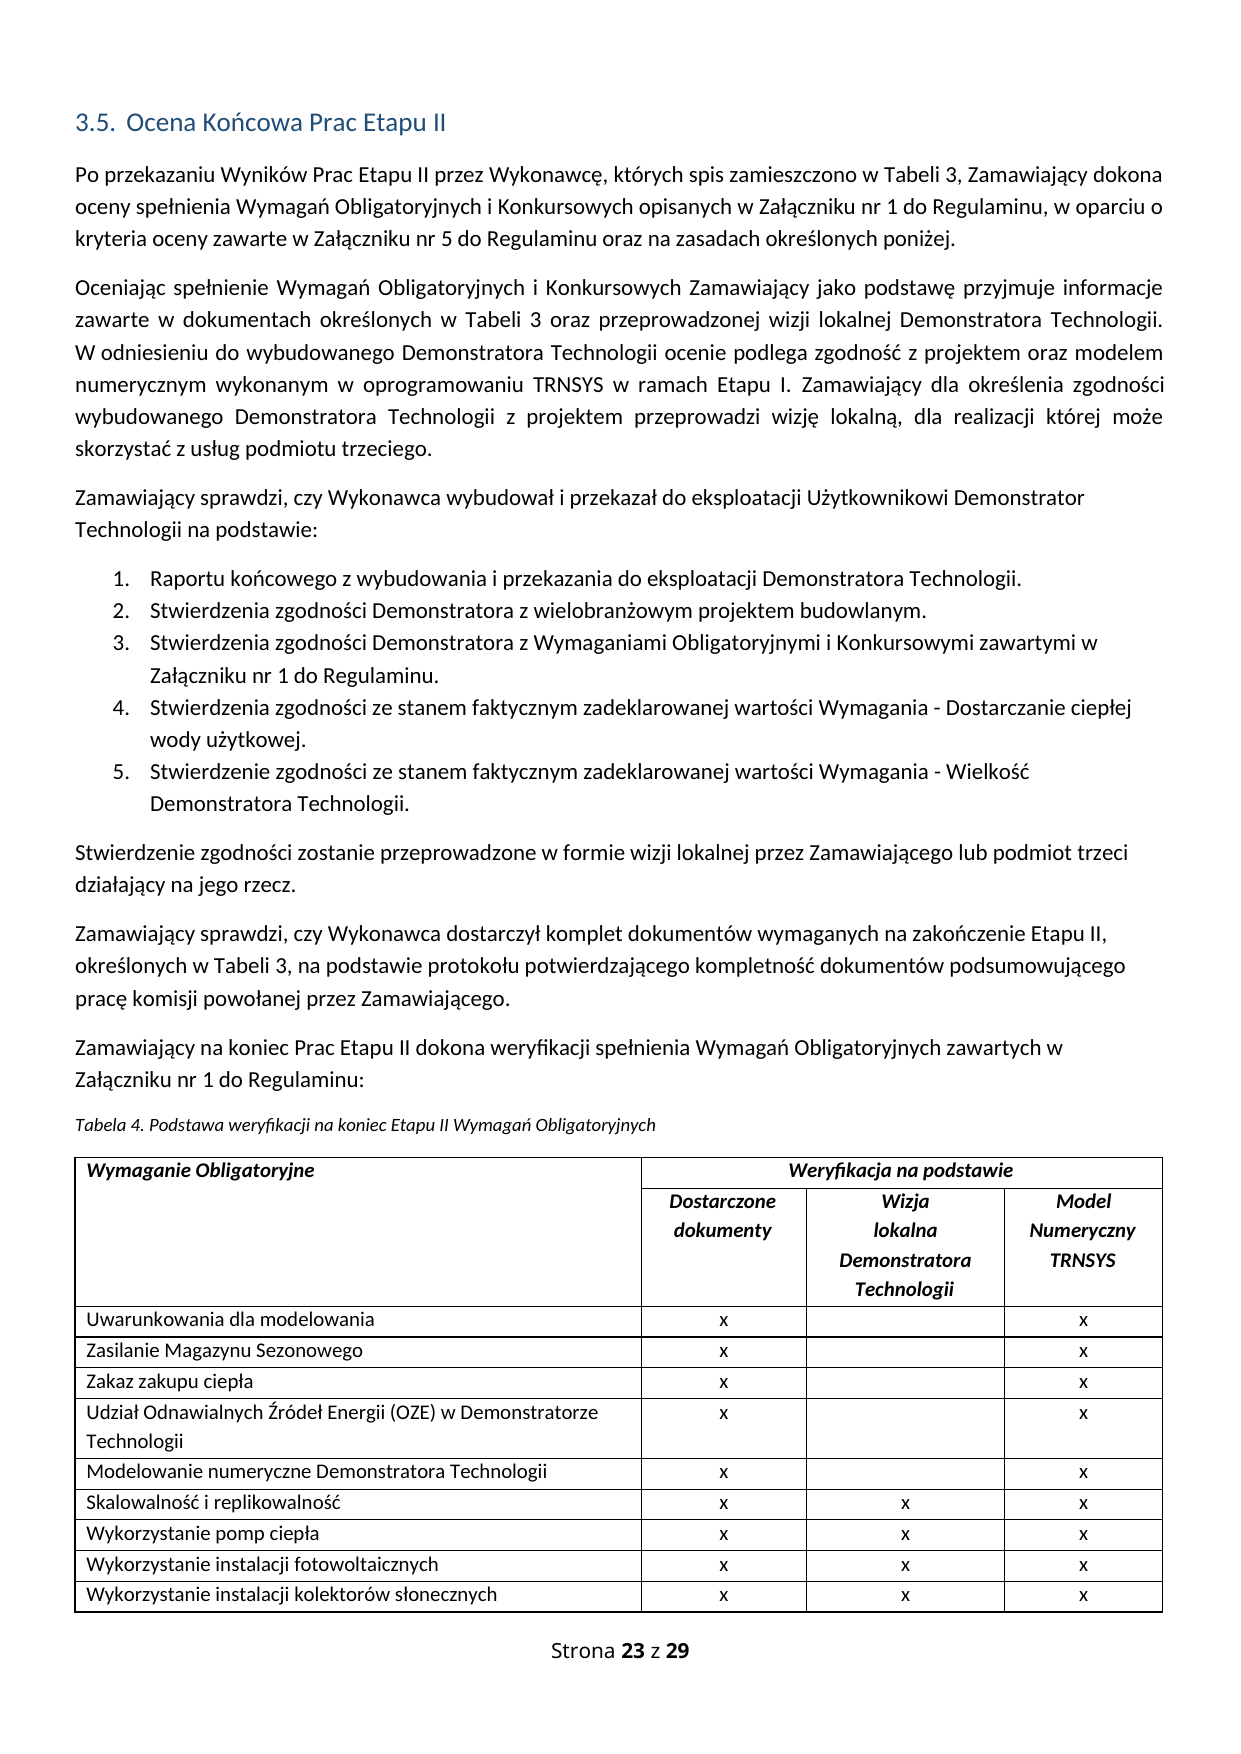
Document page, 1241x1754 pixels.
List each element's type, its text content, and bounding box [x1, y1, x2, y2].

table_cell x [1005, 1582, 1162, 1611]
table_cell Zasilanie Magazynu Sezonowego [76, 1338, 641, 1367]
table_cell [807, 1307, 1004, 1336]
table_cell x [807, 1520, 1004, 1550]
table_cell x [1005, 1490, 1162, 1519]
table_cell Uwarunkowania dla modelowania [76, 1307, 641, 1336]
table_cell x [642, 1338, 806, 1367]
table_header Wymaganie Obligatoryjne [76, 1158, 641, 1306]
list Stwierdzenia zgodności ze stanem faktycznym zadeklarowanej wartości Wymagania - Dostarczanie ciepłej wody użytkowej. [112, 693, 1165, 753]
table_cell [807, 1338, 1004, 1367]
list Ocena Końcowa Prac Etapu II [75, 106, 1165, 138]
table_cell x [642, 1399, 806, 1458]
table_cell Model Numeryczny TRNSYS [1005, 1189, 1162, 1306]
table_cell x [807, 1490, 1004, 1519]
table_cell x [1005, 1459, 1162, 1488]
text Zamawiający na koniec Prac Etapu II dokona weryfikacji spełnienia Wymagań Obligatoryjnych zawartych w Załączniku nr 1 do Regulaminu: [75, 1033, 1165, 1093]
list Stwierdzenia zgodności Demonstratora z wielobranżowym projektem budowlanym. [112, 596, 1165, 624]
table_cell x [642, 1582, 806, 1611]
text Stwierdzenie zgodności zostanie przeprowadzone w formie wizji lokalnej przez Zamawiającego lub podmiot trzeci działający na jego rzecz. [75, 838, 1165, 898]
table_header Weryfikacja na podstawie [642, 1158, 1162, 1187]
table_cell Zakaz zakupu ciepła [76, 1368, 641, 1398]
table_cell x [1005, 1551, 1162, 1581]
table_cell Wykorzystanie instalacji fotowoltaicznych [76, 1551, 641, 1581]
table_cell x [1005, 1307, 1162, 1336]
table_cell Wykorzystanie pomp ciepła [76, 1520, 641, 1550]
list Zamawiający sprawdzi, czy Wykonawca dostarczył komplet dokumentów wymaganych na zakończenie Etapu II, określonych w Tabeli 3, na podstawie protokołu potwierdzającego kompletność dokumentów podsumowującego pracę komisji powołanej przez Zamawiającego. [75, 919, 1165, 1012]
table_cell x [642, 1307, 806, 1336]
text Po przekazaniu Wyników Prac Etapu II przez Wykonawcę, których spis zamieszczono w Tabeli 3, Zamawiający dokona oceny spełnienia Wymagań Obligatoryjnych i Konkursowych opisanych w Załączniku nr 1 do Regulaminu, w oparciu o kryteria oceny zawarte w Załączniku nr 5 do Regulaminu oraz na zasadach określonych poniżej. [75, 160, 1165, 252]
text Oceniając spełnienie Wymagań Obligatoryjnych i Konkursowych Zamawiający jako podstawę przyjmuje informacje zawarte w dokumentach określonych w Tabeli 3 oraz przeprowadzonej wizji lokalnej Demonstratora Technologii. W odniesieniu do wybudowanego Demonstratora Technologii ocenie podlega zgodność z projektem oraz modelem numerycznym wykonanym w oprogramowaniu TRNSYS w ramach Etapu I. Zamawiający dla określenia zgodności wybudowanego Demonstratora Technologii z projektem przeprowadzi wizję lokalną, dla realizacji której może skorzystać z usług podmiotu trzeciego. [75, 273, 1165, 462]
table_cell x [642, 1490, 806, 1519]
text Tabela 4. Podstawa weryfikacji na koniec Etapu II Wymagań Obligatoryjnych [75, 1114, 1165, 1137]
list Raportu końcowego z wybudowania i przekazania do eksploatacji Demonstratora Technologii. [112, 564, 1165, 592]
table_cell Modelowanie numeryczne Demonstratora Technologii [76, 1459, 641, 1488]
table_cell Wizja lokalna Demonstratora Technologii [807, 1189, 1004, 1306]
table_cell [807, 1459, 1004, 1488]
list Stwierdzenia zgodności Demonstratora z Wymaganiami Obligatoryjnymi i Konkursowymi zawartymi w Załączniku nr 1 do Regulaminu. [112, 628, 1165, 689]
table_cell x [642, 1551, 806, 1581]
table_cell x [1005, 1338, 1162, 1367]
table_cell Dostarczone dokumenty [642, 1189, 806, 1306]
list Stwierdzenie zgodności ze stanem faktycznym zadeklarowanej wartości Wymagania - Wielkość Demonstratora Technologii. [112, 757, 1165, 817]
table_cell Skalowalność i replikowalność [76, 1490, 641, 1519]
table_cell x [807, 1551, 1004, 1581]
table_cell [807, 1399, 1004, 1458]
table_cell x [642, 1520, 806, 1550]
table_cell Udział Odnawialnych Źródeł Energii (OZE) w Demonstratorze Technologii [76, 1399, 641, 1458]
table_cell Wykorzystanie instalacji kolektorów słonecznych [76, 1582, 641, 1611]
table_cell [807, 1368, 1004, 1398]
table_cell x [1005, 1399, 1162, 1458]
table_cell x [642, 1368, 806, 1398]
table_cell x [1005, 1520, 1162, 1550]
table_cell x [807, 1582, 1004, 1611]
table_cell x [642, 1459, 806, 1488]
text Zamawiający sprawdzi, czy Wykonawca wybudował i przekazał do eksploatacji Użytkownikowi Demonstrator Technologii na podstawie: [75, 483, 1165, 543]
table_cell x [1005, 1368, 1162, 1398]
